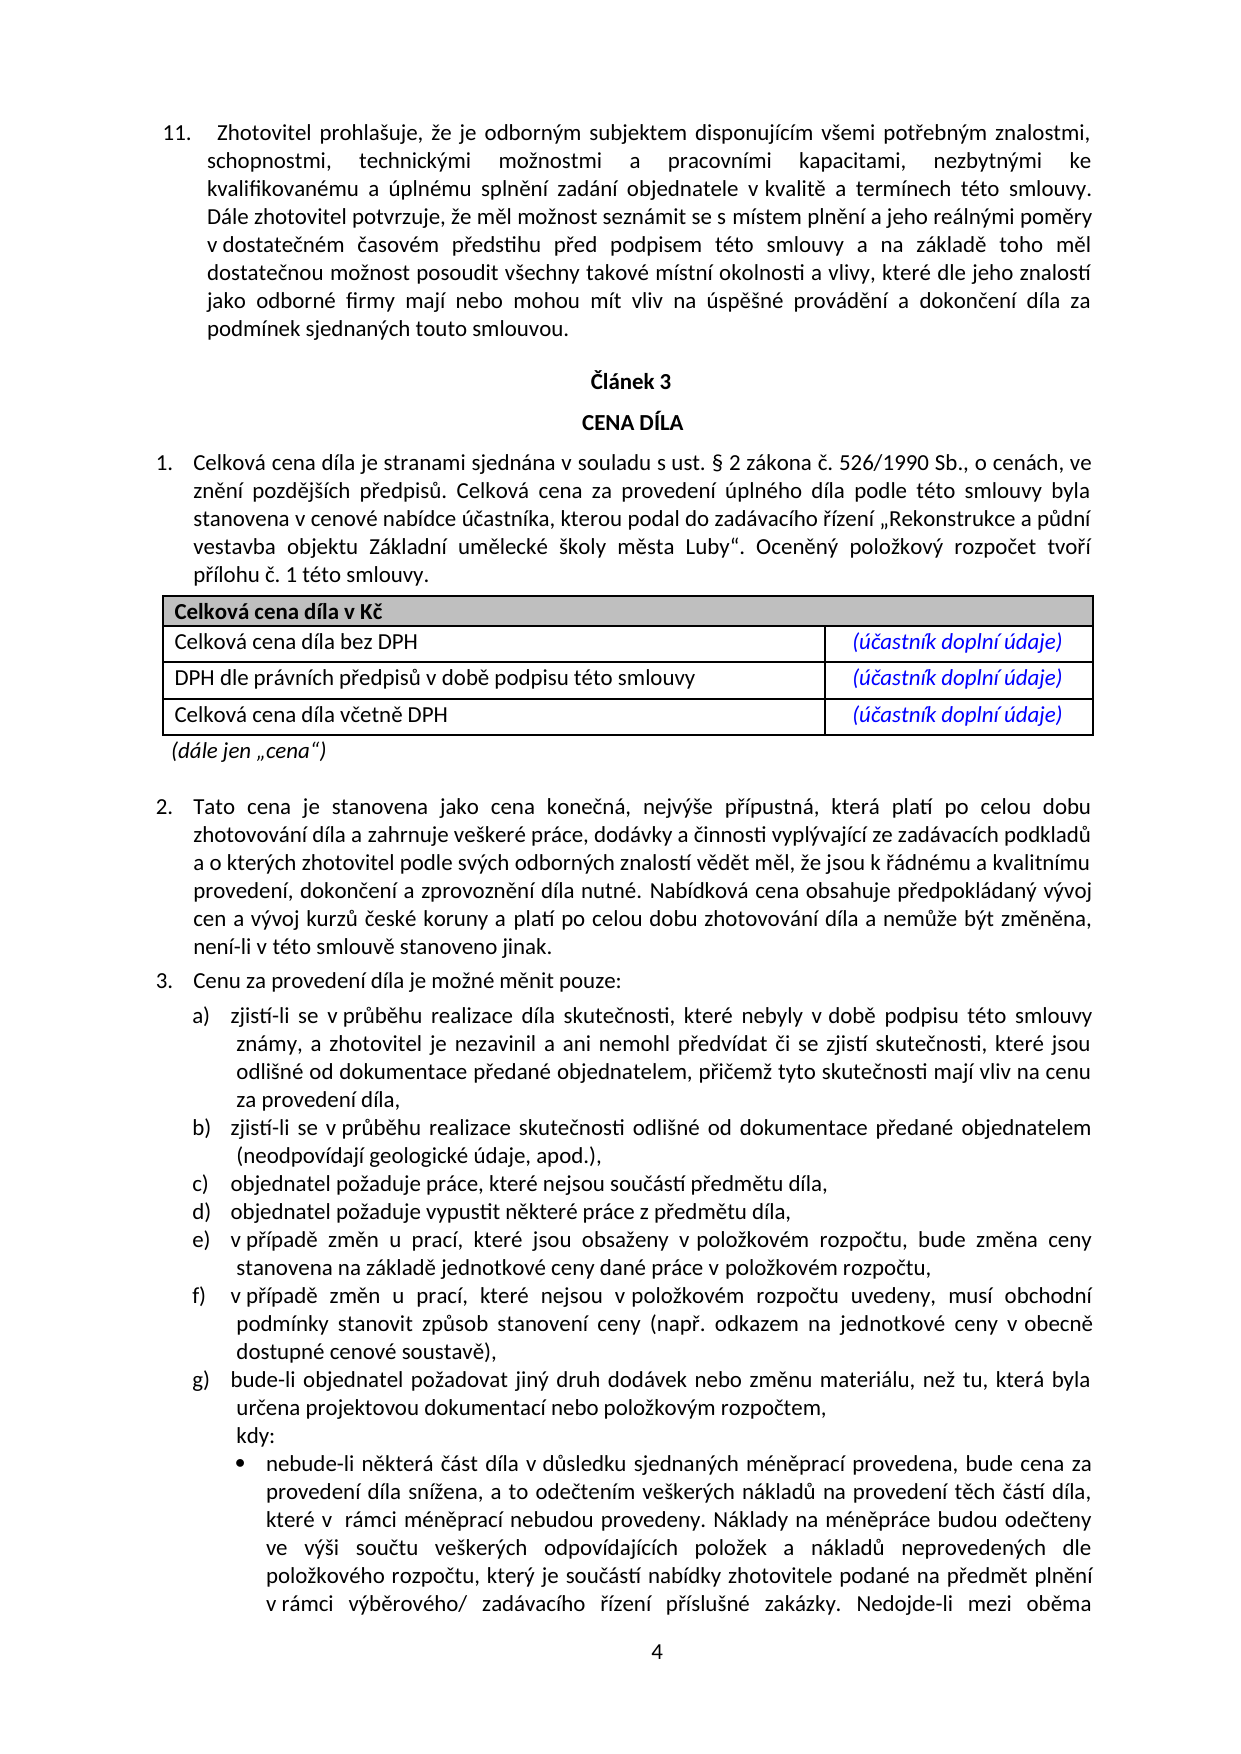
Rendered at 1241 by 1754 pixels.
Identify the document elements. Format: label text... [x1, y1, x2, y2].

table_header Celková cena díla v Kč [164, 597, 1092, 625]
list zjistí-li se v průběhu realizace skutečnosti odlišné od dokumentace předané objednatelem (neodpovídají geologické údaje, apod.), [192, 1113, 1093, 1169]
list Zhotovitel prohlašuje, že je odborným subjektem disponujícím všemi potřebným znalostmi, schopnostmi, technickými možnostmi a pracovními kapacitami, nezbytnými ke kvalifikovanému a úplnému splnění zadání objednatele v kvalitě a termínech této smlouvy. Dále zhotovitel potvrzuje, že měl možnost seznámit se s místem plnění a jeho reálnými poměry v dostatečném časovém předstihu před podpisem této smlouvy a na základě toho měl dostatečnou možnost posoudit všechny takové místní okolnosti a vlivy, které dle jeho znalostí jako odborné firmy mají nebo mohou mít vliv na úspěšné provádění a dokončení díla za podmínek sjednaných touto smlouvou. [162, 118, 1093, 342]
table_cell DPH dle právních předpisů v době podpisu této smlouvy [164, 663, 824, 698]
table_cell (účastník doplní údaje) [826, 663, 1092, 698]
list Tato cena je stanovena jako cena konečná, nejvýše přípustná, která platí po celou dobu zhotovování díla a zahrnuje veškeré práce, dodávky a činnosti vyplývající ze zadávacích podkladů a o kterých zhotovitel podle svých odborných znalostí vědět měl, že jsou k řádnému a kvalitnímu provedení, dokončení a zprovoznění díla nutné. Nabídková cena obsahuje předpokládaný vývoj cen a vývoj kurzů české koruny a platí po celou dobu zhotovování díla a nemůže být změněna, není-li v této smlouvě stanoveno jinak. [156, 792, 1093, 960]
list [236, 1449, 1093, 1617]
list v případě změn u prací, které nejsou v položkovém rozpočtu uvedeny, musí obchodní podmínky stanovit způsob stanovení ceny (např. odkazem na jednotkové ceny v obecně dostupné cenové soustavě), [192, 1281, 1093, 1365]
list bude-li objednatel požadovat jiný druh dodávek nebo změnu materiálu, než tu, která byla určena projektovou dokumentací nebo položkovým rozpočtem, [192, 1365, 1093, 1421]
list zjistí-li se v průběhu realizace díla skutečnosti, které nebyly v době podpisu této smlouvy známy, a zhotovitel je nezavinil a ani nemohl předvídat či se zjistí skutečnosti, které jsou odlišné od dokumentace předané objednatelem, přičemž tyto skutečnosti mají vliv na cenu za provedení díla, [192, 1001, 1093, 1113]
list objednatel požaduje vypustit některé práce z předmětu díla, [192, 1197, 1093, 1225]
table_cell Celková cena díla včetně DPH [164, 700, 824, 734]
text Cena díla [162, 408, 1093, 436]
list Cenu za provedení díla je možné měnit pouze: [156, 966, 1093, 994]
table_cell Celková cena díla bez DPH [164, 627, 824, 661]
list v případě změn u prací, které jsou obsaženy v položkovém rozpočtu, bude změna ceny stanovena na základě jednotkové ceny dané práce v položkovém rozpočtu, [192, 1225, 1093, 1281]
text (dále jen „cena“) [156, 736, 1093, 764]
table_cell (účastník doplní údaje) [826, 700, 1092, 734]
list Celková cena díla je stranami sjednána v souladu s ust. § 2 zákona č. 526/1990 Sb., o cenách, ve znění pozdějších předpisů. Celková cena za provedení úplného díla podle této smlouvy byla stanovena v cenové nabídce účastníka, kterou podal do zadávacího řízení „Rekonstrukce a půdní vestavba objektu Základní umělecké školy města Luby“. Oceněný položkový rozpočet tvoří přílohu č. 1 této smlouvy. [156, 448, 1093, 588]
text kdy: [236, 1421, 1093, 1449]
subtitle Článek 3 [576, 367, 1093, 395]
list objednatel požaduje práce, které nejsou součástí předmětu díla, [192, 1169, 1093, 1197]
table_cell (účastník doplní údaje) [826, 627, 1092, 661]
